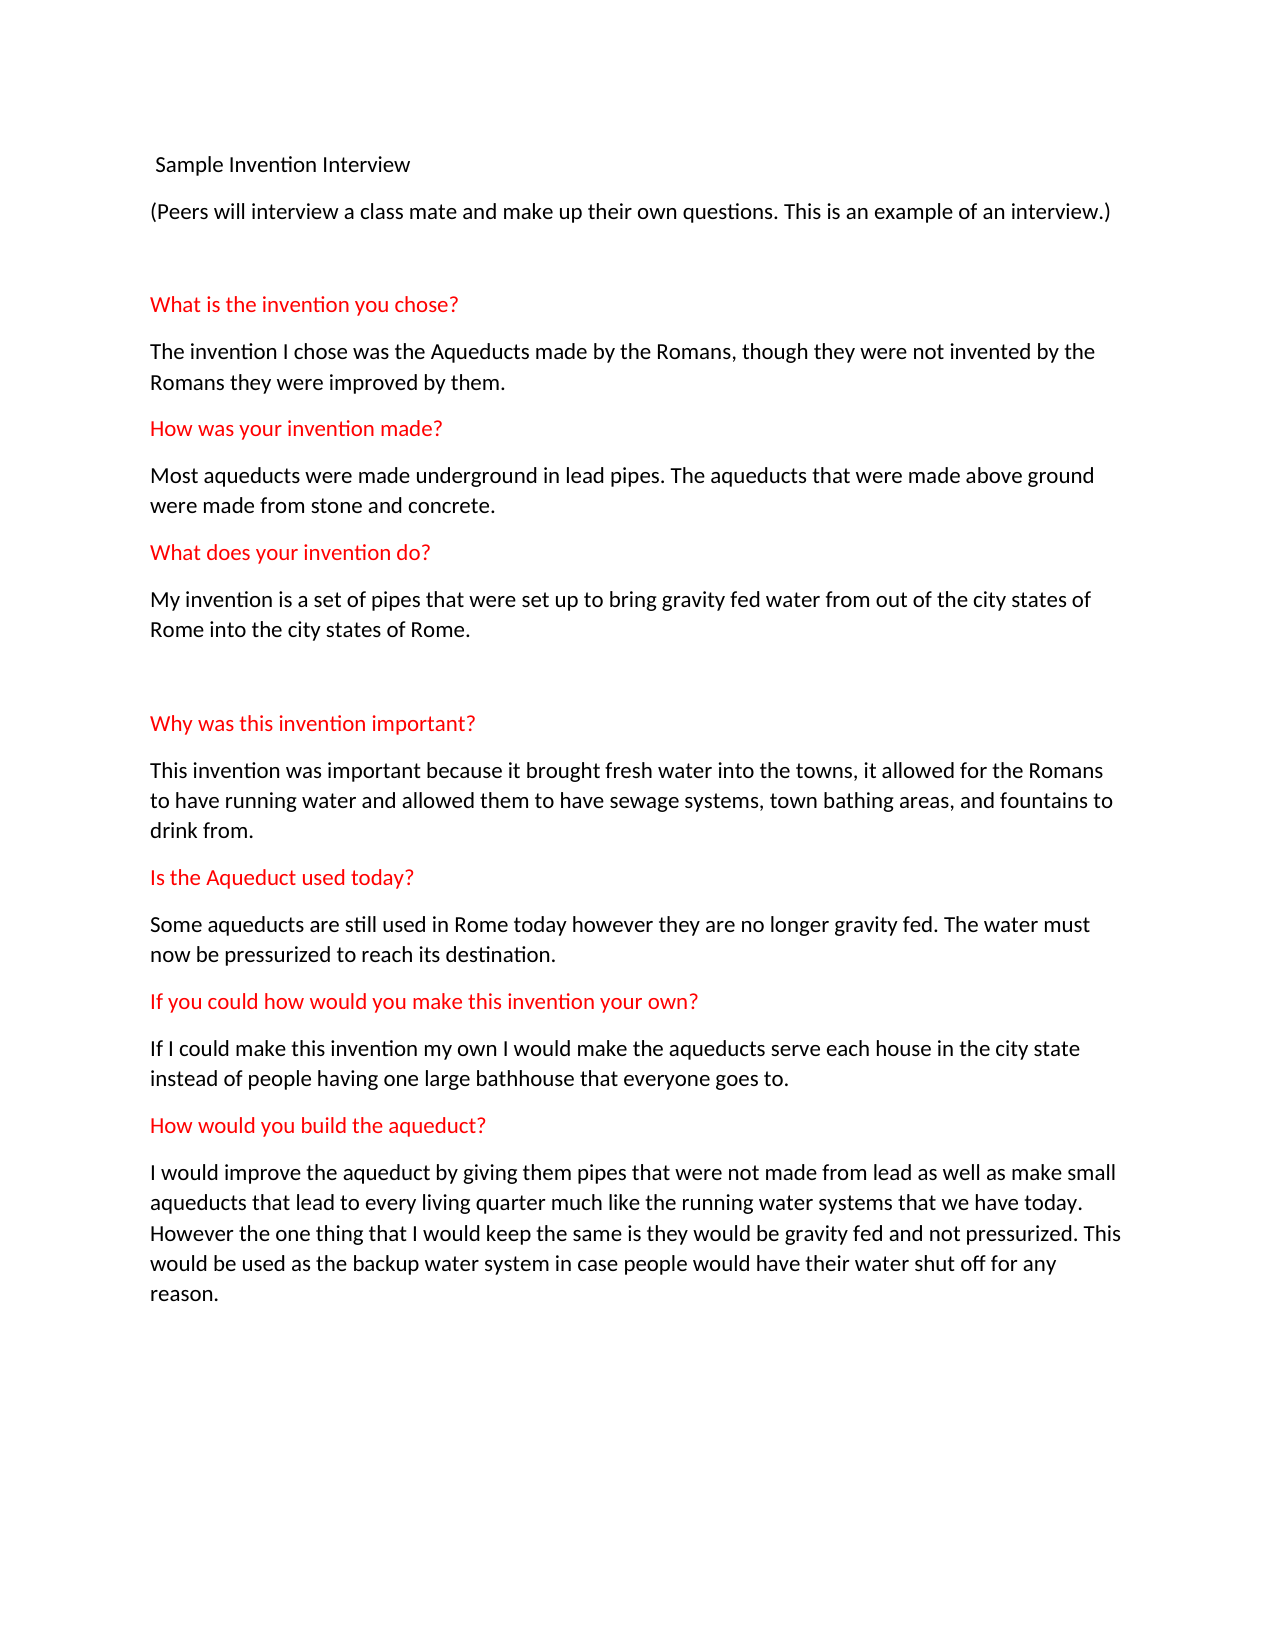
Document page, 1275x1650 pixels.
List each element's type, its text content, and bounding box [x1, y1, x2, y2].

text If you could how would you make this invention your own? [150, 987, 1125, 1016]
text What does your invention do? [150, 538, 1125, 567]
text I would improve the aqueduct by giving them pipes that were not made from lead as well as make small aqueducts that lead to every living quarter much like the running water systems that we have today. However the one thing that I would keep the same is they would be gravity fed and not pressurized. This would be used as the backup water system in case people would have their water shut off for any reason. [150, 1158, 1125, 1307]
text My invention is a set of pipes that were set up to bring gravity fed water from out of the city states of Rome into the city states of Rome. [150, 585, 1125, 644]
text Most aqueducts were made underground in lead pipes. The aqueducts that were made above ground were made from stone and concrete. [150, 461, 1125, 520]
text Is the Aqueduct used today? [150, 863, 1125, 892]
text What is the invention you chose? [150, 291, 1125, 319]
text Why was this invention important? [150, 709, 1125, 737]
text How was your invention made? [150, 414, 1125, 443]
text The invention I chose was the Aqueducts made by the Romans, though they were not invented by the Romans they were improved by them. [150, 337, 1125, 396]
text (Peers will interview a class mate and make up their own questions. This is an example of an interview.) [150, 197, 1125, 225]
text If I could make this invention my own I would make the aqueducts serve each house in the city state instead of people having one large bathhouse that everyone goes to. [150, 1034, 1125, 1093]
text Sample Invention Interview [150, 150, 1125, 178]
text This invention was important because it brought fresh water into the towns, it allowed for the Romans to have running water and allowed them to have sewage systems, town bathing areas, and fountains to drink from. [150, 756, 1125, 845]
text How would you build the aqueduct? [150, 1111, 1125, 1139]
text Some aqueducts are still used in Rome today however they are no longer gravity fed. The water must now be pressurized to reach its destination. [150, 910, 1125, 969]
